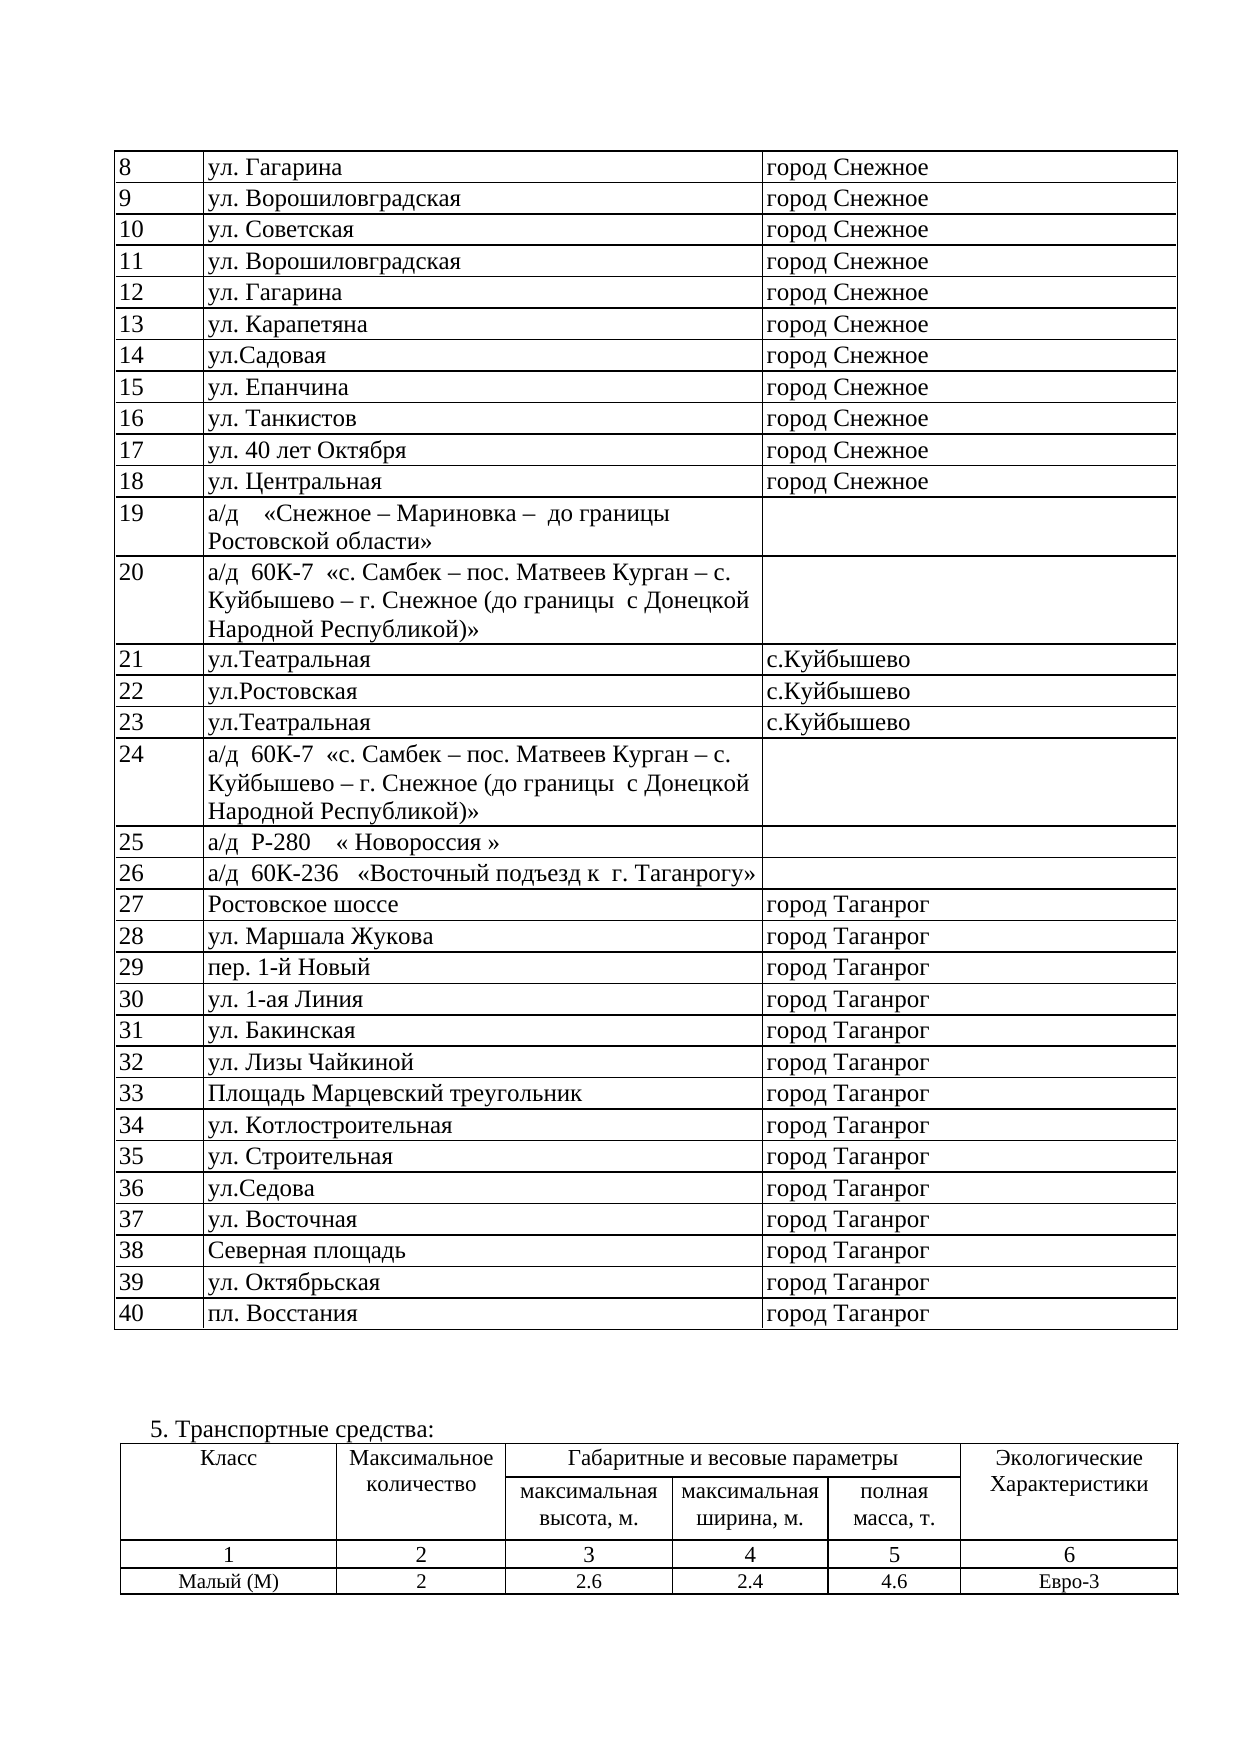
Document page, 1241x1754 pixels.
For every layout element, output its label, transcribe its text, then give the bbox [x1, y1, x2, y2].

table_header Класс [121, 1444, 336, 1539]
table_cell пл. Восстания [204, 1299, 762, 1328]
table_cell [763, 737, 1177, 825]
table_cell город Таганрог [763, 951, 1177, 982]
table_cell 20 [115, 556, 203, 643]
table_cell город Снежное [763, 181, 1177, 213]
table_cell 19 [115, 497, 203, 555]
table_cell 22 [115, 675, 203, 706]
table_cell 31 [115, 1015, 203, 1045]
table_cell город Снежное [763, 465, 1177, 496]
table_cell ул. Бакинская [204, 1016, 762, 1045]
table_cell 40 [115, 1298, 203, 1328]
table_cell ул. Маршала Жукова [204, 921, 762, 951]
table_cell 10 [115, 214, 203, 244]
table_cell максимальная ширина, м. [673, 1478, 827, 1539]
table_cell город Таганрог [763, 888, 1177, 919]
table_cell ул. Советская [204, 215, 762, 244]
table_cell 6 [961, 1541, 1177, 1567]
table_cell ул.Театральная [204, 645, 762, 674]
table_cell ул. Ворошиловградская [204, 183, 762, 213]
table_cell ул.Ростовская [204, 676, 762, 706]
table_cell Северная площадь [204, 1236, 762, 1266]
table_cell город Снежное [763, 370, 1177, 402]
table_cell [763, 496, 1177, 555]
table_cell ул. Гагарина [204, 152, 762, 181]
table_cell а/д «Снежное – Мариновка – до границы Ростовской области» [204, 498, 762, 555]
table_cell 2.4 [673, 1569, 827, 1593]
table_cell 3 [506, 1541, 672, 1567]
table_header Габаритные и весовые параметры [506, 1444, 960, 1476]
table_header Экологические Характеристики [961, 1444, 1177, 1539]
table_cell город Снежное [763, 433, 1177, 464]
table_cell 2 [337, 1569, 505, 1593]
table_cell пер. 1-й Новый [204, 953, 762, 982]
table_cell с.Куйбышево [763, 706, 1177, 737]
table_cell 30 [115, 984, 203, 1014]
table_cell 32 [115, 1046, 203, 1077]
table_cell ул. Октябрьская [204, 1267, 762, 1297]
table_cell 17 [115, 434, 203, 464]
table_cell 37 [115, 1204, 203, 1234]
table_cell 5 [829, 1541, 960, 1567]
table_cell 33 [115, 1078, 203, 1108]
table_cell город Снежное [763, 152, 1177, 181]
table_cell 9 [115, 183, 203, 213]
table_cell город Таганрог [763, 983, 1177, 1014]
table_cell город Таганрог [763, 1203, 1177, 1234]
table_cell 26 [115, 858, 203, 888]
table_cell ул.Седова [204, 1173, 762, 1203]
table_cell ул. 40 лет Октября [204, 435, 762, 464]
table_cell ул.Театральная [204, 707, 762, 737]
table_cell а/д 60К-236 «Восточный подъезд к г. Таганрогу» [204, 858, 762, 888]
table_cell 2 [337, 1541, 505, 1567]
table_cell а/д 60К-7 «с. Самбек – пос. Матвеев Курган – с. Куйбышево – г. Снежное (до границы с Донецкой Народной Республикой)» [204, 557, 762, 643]
table_cell город Таганрог [763, 1171, 1177, 1203]
table_cell 15 [115, 371, 203, 402]
table_cell 4 [673, 1541, 827, 1567]
table_cell ул. Строительная [204, 1141, 762, 1171]
table_cell Малый (М) [121, 1569, 336, 1593]
table_cell город Снежное [763, 307, 1177, 339]
table_cell 14 [115, 340, 203, 370]
table_cell город Снежное [763, 402, 1177, 433]
table_cell ул. Центральная [204, 466, 762, 496]
table_cell город Таганрог [763, 1234, 1177, 1266]
table_cell 18 [115, 466, 203, 496]
table_cell город Таганрог [763, 920, 1177, 951]
table_cell 28 [115, 921, 203, 951]
table_cell город Таганрог [763, 1108, 1177, 1140]
table_cell город Снежное [763, 276, 1177, 307]
table_cell 8 [115, 152, 203, 181]
table_cell Площадь Марцевский треугольник [204, 1078, 762, 1108]
table_cell полная масса, т. [829, 1478, 960, 1539]
table_cell Евро-3 [961, 1569, 1177, 1593]
table_cell 12 [115, 277, 203, 307]
table_cell ул. Епанчина [204, 372, 762, 402]
table_cell ул.Садовая [204, 340, 762, 370]
table_cell 21 [115, 644, 203, 674]
table_cell ул. Ворошиловградская [204, 246, 762, 276]
table_cell с.Куйбышево [763, 674, 1177, 706]
table_cell 39 [115, 1267, 203, 1297]
table_cell [763, 857, 1177, 888]
table_cell город Таганрог [763, 1297, 1177, 1328]
table_cell 1 [121, 1541, 336, 1567]
table_cell 11 [115, 245, 203, 276]
table_header Максимальное количество [337, 1444, 505, 1539]
table_cell ул. 1-ая Линия [204, 984, 762, 1014]
table_cell 25 [115, 826, 203, 857]
table_cell город Снежное [763, 339, 1177, 370]
table_cell 35 [115, 1141, 203, 1171]
table_cell город Таганрог [763, 1077, 1177, 1108]
table_cell ул. Восточная [204, 1204, 762, 1234]
table_cell ул. Котлостроительная [204, 1110, 762, 1140]
table_cell город Таганрог [763, 1266, 1177, 1297]
table_cell 38 [115, 1235, 203, 1266]
table_cell город Снежное [763, 213, 1177, 244]
table_cell ул. Танкистов [204, 403, 762, 433]
table_cell ул. Гагарина [204, 277, 762, 307]
table_cell город Таганрог [763, 1140, 1177, 1171]
table_cell ул. Карапетяна [204, 309, 762, 339]
table_cell город Таганрог [763, 1045, 1177, 1077]
table_cell город Снежное [763, 244, 1177, 276]
table_cell [763, 825, 1177, 857]
table_cell а/д 60К-7 «с. Самбек – пос. Матвеев Курган – с. Куйбышево – г. Снежное (до границы с Донецкой Народной Республикой)» [204, 739, 762, 825]
table_cell 24 [115, 738, 203, 825]
text 5. Транспортные средства: [150, 1414, 1090, 1443]
table_cell а/д Р-280 « Новороссия » [204, 827, 762, 857]
table_cell 2.6 [506, 1569, 672, 1593]
table_cell максимальная высота, м. [506, 1478, 672, 1539]
table_cell город Таганрог [763, 1014, 1177, 1045]
table_cell ул. Лизы Чайкиной [204, 1047, 762, 1077]
table_cell 34 [115, 1109, 203, 1140]
table_cell 36 [115, 1172, 203, 1203]
table_cell 16 [115, 403, 203, 433]
table_cell [763, 555, 1177, 643]
table_cell Ростовское шоссе [204, 890, 762, 919]
table_cell 13 [115, 308, 203, 339]
table_cell 4.6 [829, 1569, 960, 1593]
table_cell 27 [115, 889, 203, 919]
table_cell 29 [115, 952, 203, 982]
table_cell с.Куйбышево [763, 643, 1177, 674]
table_cell 23 [115, 707, 203, 737]
